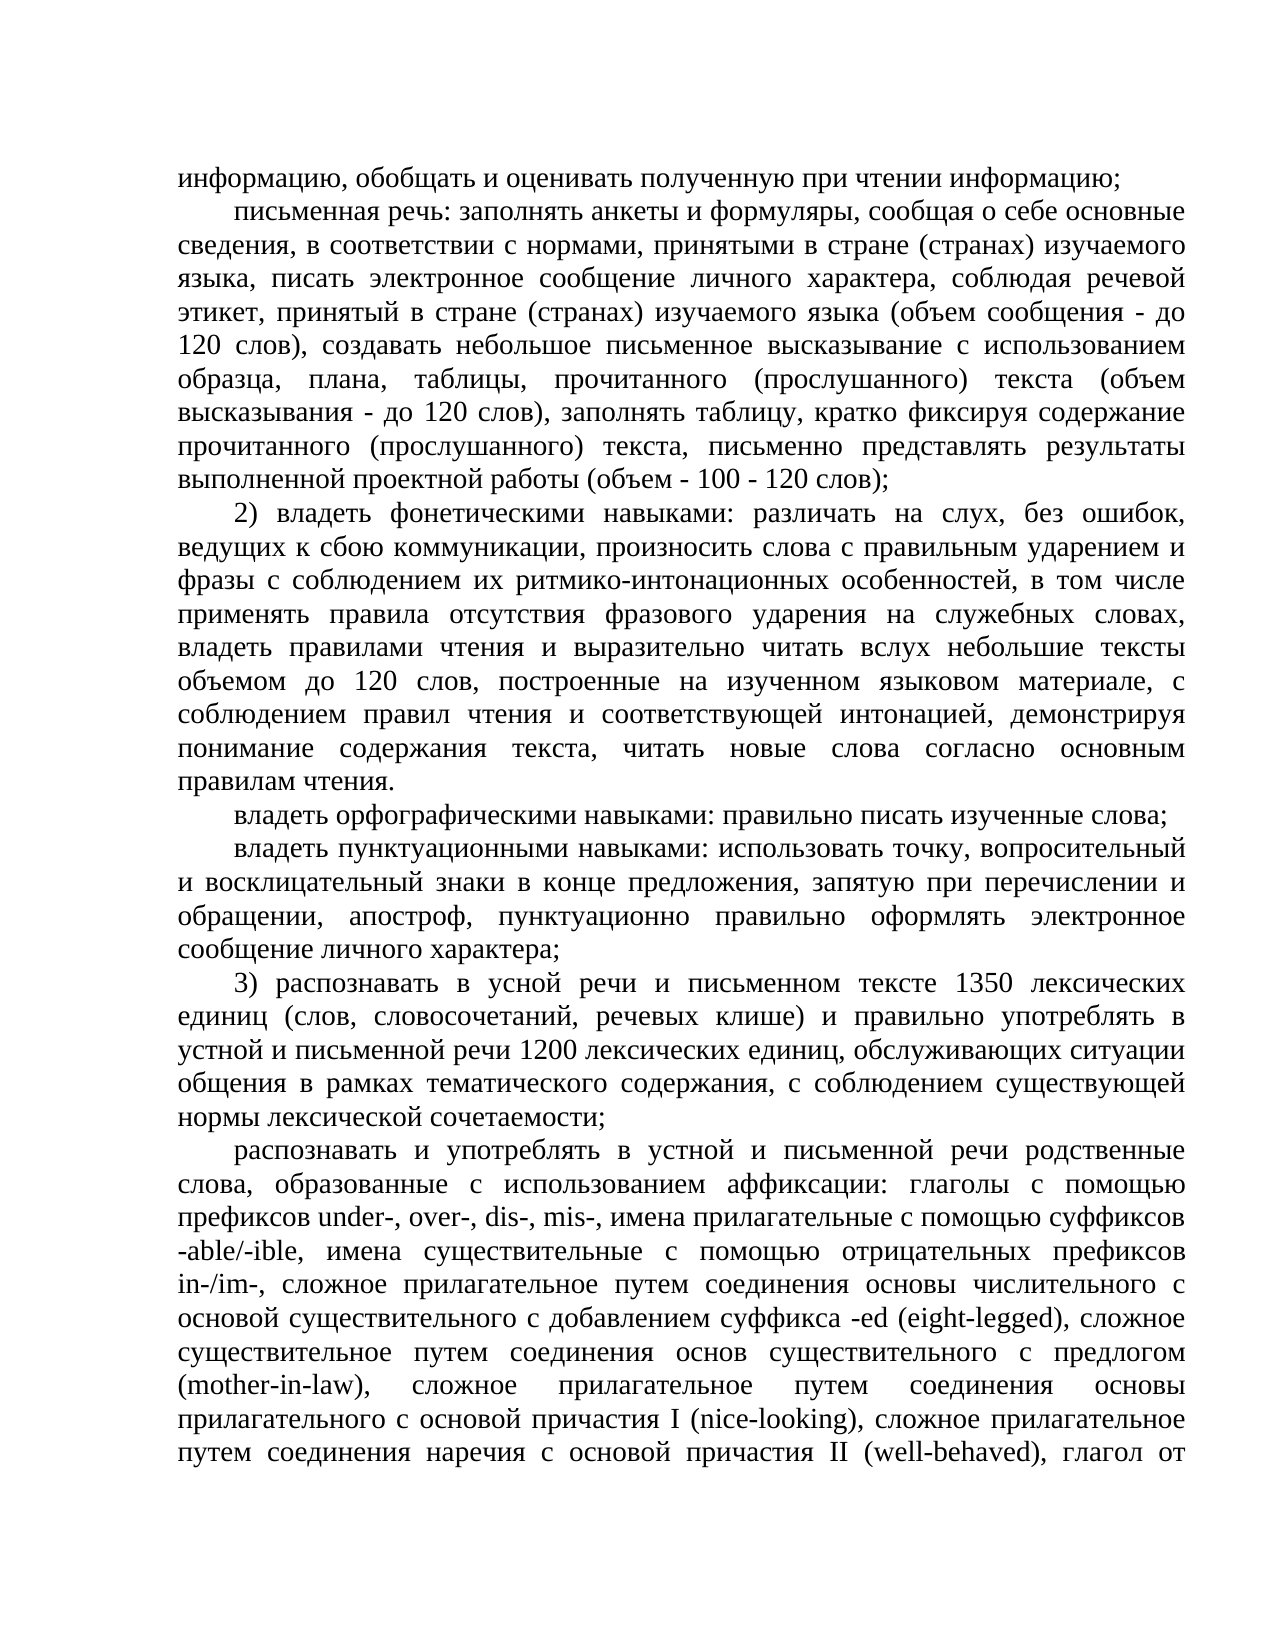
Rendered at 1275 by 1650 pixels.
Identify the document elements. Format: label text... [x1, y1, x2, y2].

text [177, 1132, 1186, 1468]
text владеть пунктуационными навыками: использовать точку, вопросительный и восклицательный знаки в конце предложения, запятую при перечислении и обращении, апостроф, пунктуационно правильно оформлять электронное сообщение личного характера; [177, 831, 1186, 965]
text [177, 160, 1186, 193]
text владеть орфографическими навыками: правильно писать изученные слова; [177, 797, 1186, 831]
text 3) распознавать в усной речи и письменном тексте 1350 лексических единиц (слов, словосочетаний, речевых клише) и правильно употреблять в устной и письменной речи 1200 лексических единиц, обслуживающих ситуации общения в рамках тематического содержания, с соблюдением существующей нормы лексической сочетаемости; [177, 965, 1186, 1132]
text 2) владеть фонетическими навыками: различать на слух, без ошибок, ведущих к сбою коммуникации, произносить слова с правильным ударением и фразы с соблюдением их ритмико-интонационных особенностей, в том числе применять правила отсутствия фразового ударения на служебных словах, владеть правилами чтения и выразительно читать вслух небольшие тексты объемом до 120 слов, построенные на изученном языковом материале, с соблюдением правил чтения и соответствующей интонацией, демонстрируя понимание содержания текста, читать новые слова согласно основным правилам чтения. [177, 495, 1186, 797]
text письменная речь: заполнять анкеты и формуляры, сообщая о себе основные сведения, в соответствии с нормами, принятыми в стране (странах) изучаемого языка, писать электронное сообщение личного характера, соблюдая речевой этикет, принятый в стране (странах) изучаемого языка (объем сообщения - до 120 слов), создавать небольшое письменное высказывание с использованием образца, плана, таблицы, прочитанного (прослушанного) текста (объем высказывания - до 120 слов), заполнять таблицу, кратко фиксируя содержание прочитанного (прослушанного) текста, письменно представлять результаты выполненной проектной работы (объем - 100 - 120 слов); [177, 193, 1186, 495]
